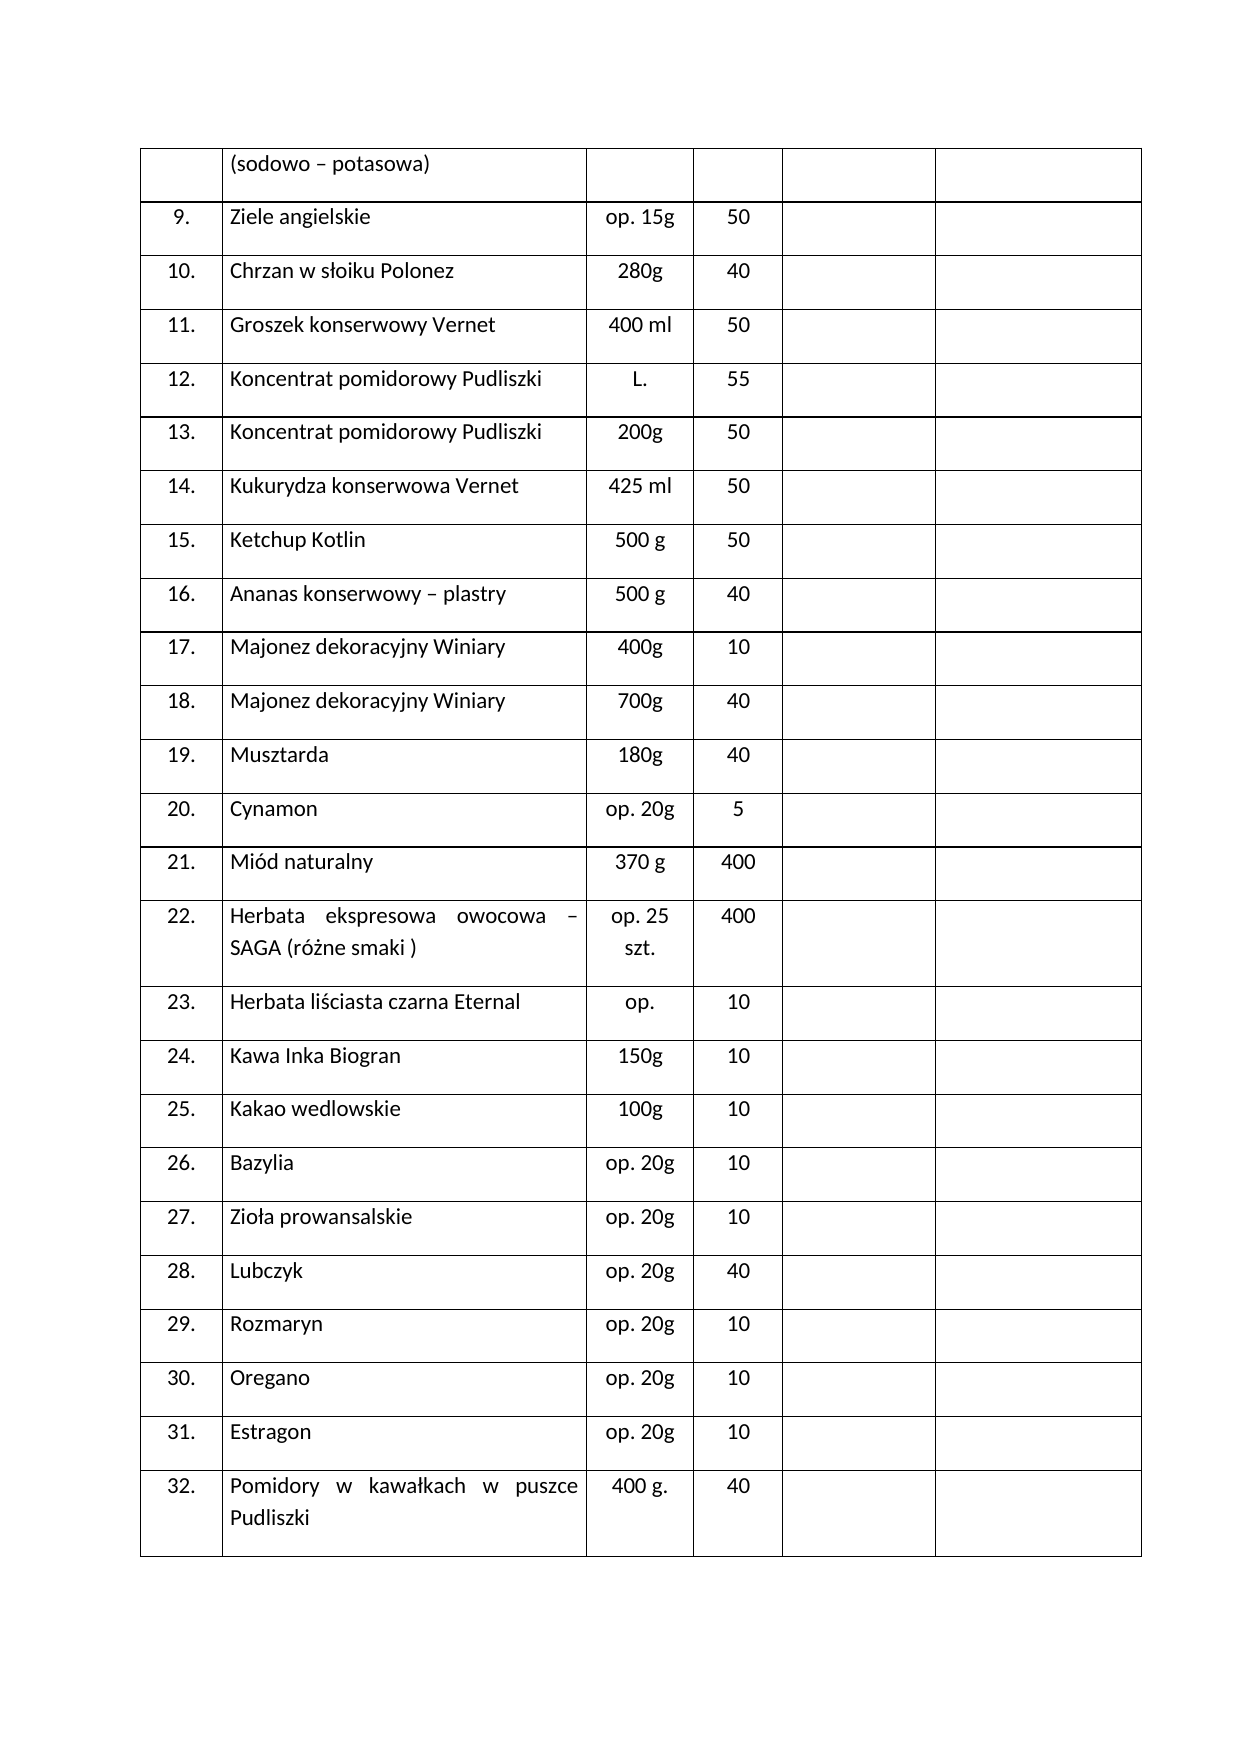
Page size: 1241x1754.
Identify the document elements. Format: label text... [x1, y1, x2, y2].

table_cell op. 20g [587, 1256, 693, 1308]
table_cell op. 20g [587, 1148, 693, 1201]
table_cell 400 ml [587, 310, 693, 363]
table_cell Majonez dekoracyjny Winiary [223, 686, 586, 739]
table_cell 18. [141, 686, 222, 739]
table_cell Koncentrat pomidorowy Pudliszki [223, 418, 586, 470]
table_cell Zioła prowansalskie [223, 1202, 586, 1255]
table_cell 10 [694, 987, 782, 1040]
table_cell [783, 471, 935, 524]
table_cell op. 20g [587, 794, 693, 846]
table_cell [783, 1041, 935, 1093]
table_cell [936, 987, 1141, 1040]
table_cell op. 20g [587, 1363, 693, 1416]
table_cell 15. [141, 525, 222, 578]
table_cell 50 [694, 525, 782, 578]
table_cell 9. [141, 203, 222, 255]
table_cell [783, 1417, 935, 1470]
table_cell 32. [141, 1471, 222, 1556]
table_cell L. [587, 364, 693, 416]
table_cell 80 [694, 149, 782, 201]
table_cell [783, 1256, 935, 1308]
table_cell 400 [694, 848, 782, 900]
table_cell 40 [694, 740, 782, 793]
table_cell [936, 1256, 1141, 1308]
table_cell 50 [694, 310, 782, 363]
table_cell 21. [141, 848, 222, 900]
table_cell 280g [587, 256, 693, 309]
table_cell 10 [694, 1095, 782, 1147]
table_cell 10 [694, 1310, 782, 1362]
table_cell Kukurydza konserwowa Vernet [223, 471, 586, 524]
table_cell [783, 1363, 935, 1416]
table_cell [783, 686, 935, 739]
table_cell [936, 1095, 1141, 1147]
table_cell 28. [141, 1256, 222, 1308]
table_cell 17. [141, 633, 222, 685]
table_cell 23. [141, 987, 222, 1040]
table_cell [783, 1310, 935, 1362]
table_cell [783, 1095, 935, 1147]
table_cell Rozmaryn [223, 1310, 586, 1362]
table_cell [936, 471, 1141, 524]
table_cell 370 g [587, 848, 693, 900]
table_cell [936, 256, 1141, 309]
table_cell 500 g [587, 525, 693, 578]
table_cell Lubczyk [223, 1256, 586, 1308]
table_cell [783, 418, 935, 470]
table_cell 40 [694, 256, 782, 309]
table_cell 10 [694, 1417, 782, 1470]
table_cell [936, 1148, 1141, 1201]
table_cell Kakao wedlowskie [223, 1095, 586, 1147]
table_cell 180g [587, 740, 693, 793]
table_cell 10 [694, 1148, 782, 1201]
table_cell 40 [694, 1471, 782, 1556]
table_cell 400g [587, 633, 693, 685]
table_cell 40 [694, 579, 782, 631]
table_cell op. 15g [587, 203, 693, 255]
table_cell 400 g. [587, 1471, 693, 1556]
table_cell 16. [141, 579, 222, 631]
table_cell [783, 794, 935, 846]
table_cell op. 20g [587, 1202, 693, 1255]
table_cell Ananas konserwowy – plastry [223, 579, 586, 631]
table_cell 200g [587, 418, 693, 470]
table_cell 8. [141, 149, 222, 201]
table_cell op. 20g [587, 1417, 693, 1470]
table_cell Herbata ekspresowa owocowa – SAGA (różne smaki ) [223, 901, 586, 986]
table_cell kg [587, 149, 693, 201]
table_cell 30. [141, 1363, 222, 1416]
table_cell 400 [694, 901, 782, 986]
table_cell [783, 256, 935, 309]
table_cell 13. [141, 418, 222, 470]
table_cell [783, 310, 935, 363]
table_cell Bazylia [223, 1148, 586, 1201]
table_cell [783, 1202, 935, 1255]
table_cell [783, 1471, 935, 1556]
table_cell 22. [141, 901, 222, 986]
table_cell [783, 149, 935, 201]
table_cell [783, 901, 935, 986]
table_cell [783, 579, 935, 631]
table_cell 12. [141, 364, 222, 416]
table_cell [223, 149, 586, 201]
table_cell 10. [141, 256, 222, 309]
table_cell 425 ml [587, 471, 693, 524]
table_cell [936, 794, 1141, 846]
table_cell op. 20g [587, 1310, 693, 1362]
table_cell 500 g [587, 579, 693, 631]
table_cell Pomidory w kawałkach w puszce Pudliszki [223, 1471, 586, 1556]
table_cell 5 [694, 794, 782, 846]
table_cell [936, 203, 1141, 255]
table_cell 29. [141, 1310, 222, 1362]
table_cell [783, 633, 935, 685]
table_cell [936, 1417, 1141, 1470]
table_cell Miód naturalny [223, 848, 586, 900]
table_cell 10 [694, 1041, 782, 1093]
table_cell Ketchup Kotlin [223, 525, 586, 578]
table_cell 150g [587, 1041, 693, 1093]
table_cell 700g [587, 686, 693, 739]
table_cell [783, 1148, 935, 1201]
table_cell Herbata liściasta czarna Eternal [223, 987, 586, 1040]
table_cell [936, 740, 1141, 793]
table_cell [783, 203, 935, 255]
table_cell 26. [141, 1148, 222, 1201]
table_cell [783, 525, 935, 578]
table_cell [936, 686, 1141, 739]
table_cell [936, 310, 1141, 363]
table_cell 10 [694, 1202, 782, 1255]
table_cell [936, 579, 1141, 631]
table_cell 27. [141, 1202, 222, 1255]
table_cell [936, 633, 1141, 685]
table_cell [783, 987, 935, 1040]
table_cell [936, 1041, 1141, 1093]
table_cell 31. [141, 1417, 222, 1470]
table_cell [936, 364, 1141, 416]
table_cell [936, 901, 1141, 986]
table_cell [783, 364, 935, 416]
table_cell 24. [141, 1041, 222, 1093]
table_cell [936, 1202, 1141, 1255]
table_cell 40 [694, 686, 782, 739]
table_cell Musztarda [223, 740, 586, 793]
table_cell 55 [694, 364, 782, 416]
table_cell Ziele angielskie [223, 203, 586, 255]
table_cell [936, 525, 1141, 578]
table_cell Groszek konserwowy Vernet [223, 310, 586, 363]
table_cell 100g [587, 1095, 693, 1147]
table_cell 40 [694, 1256, 782, 1308]
table_cell [936, 1363, 1141, 1416]
table_cell [936, 149, 1141, 201]
table_cell Kawa Inka Biogran [223, 1041, 586, 1093]
table_cell Estragon [223, 1417, 586, 1470]
table_cell Koncentrat pomidorowy Pudliszki [223, 364, 586, 416]
table_cell Oregano [223, 1363, 586, 1416]
table_cell 50 [694, 203, 782, 255]
table_cell op. [587, 987, 693, 1040]
table_cell 10 [694, 1363, 782, 1416]
table_cell Chrzan w słoiku Polonez [223, 256, 586, 309]
table_cell 10 [694, 633, 782, 685]
table_cell 19. [141, 740, 222, 793]
table_cell [936, 848, 1141, 900]
table_cell [936, 1471, 1141, 1556]
table_cell [936, 1310, 1141, 1362]
table_cell 11. [141, 310, 222, 363]
table_cell [783, 740, 935, 793]
table_cell op. 25 szt. [587, 901, 693, 986]
table_cell 20. [141, 794, 222, 846]
table_cell [936, 418, 1141, 470]
table_cell 50 [694, 418, 782, 470]
table_cell 25. [141, 1095, 222, 1147]
table_cell 14. [141, 471, 222, 524]
table_cell Cynamon [223, 794, 586, 846]
table_cell Majonez dekoracyjny Winiary [223, 633, 586, 685]
table_cell 50 [694, 471, 782, 524]
table_cell [783, 848, 935, 900]
